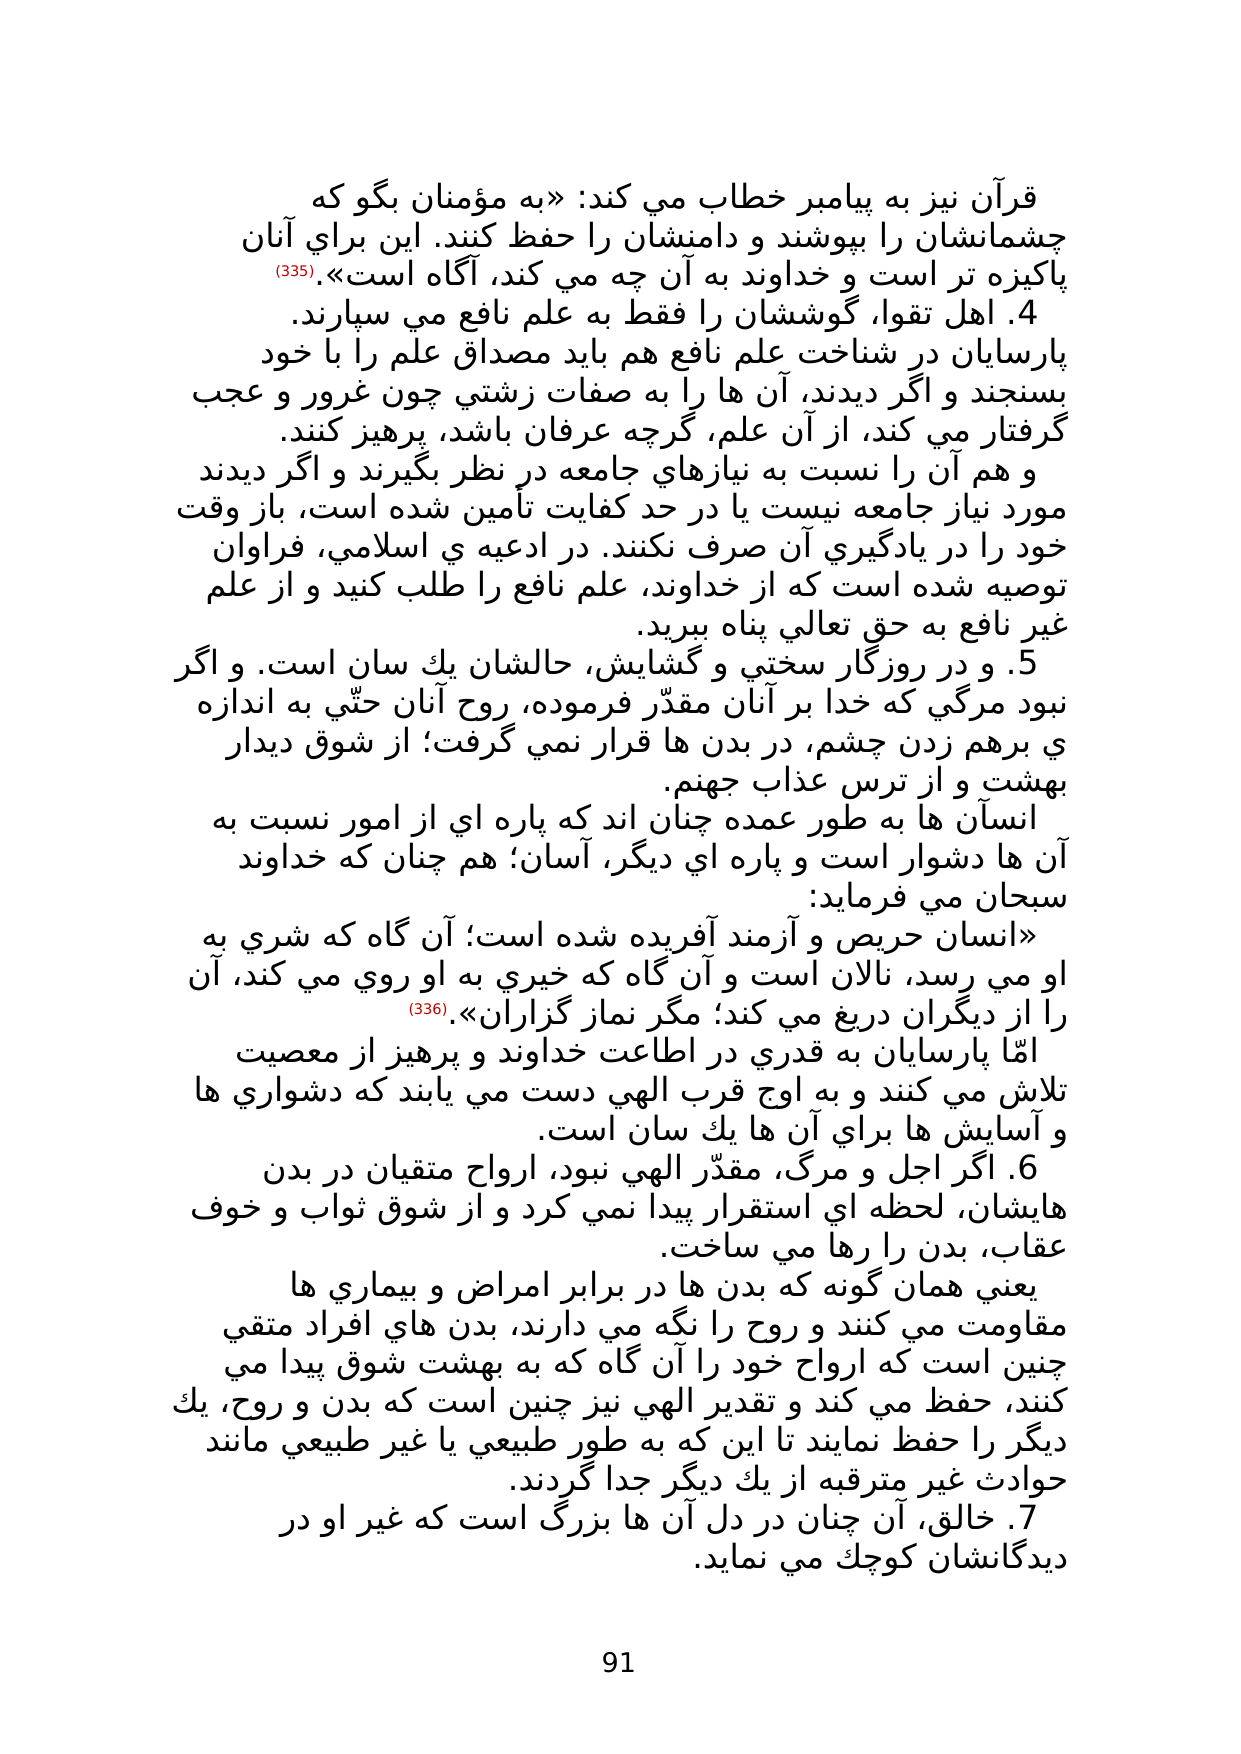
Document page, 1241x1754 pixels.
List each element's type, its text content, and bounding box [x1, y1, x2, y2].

text و هم آن را نسبت به نيازهاي جامعه در نظر بگيرند و اگر ديدند مورد نياز جامعه نيست يا در حد كفايت تأمين شده است، باز وقت خود را در يادگيري آن صرف نكنند. در ادعيه ي اسلامي، فراوان توصيه شده است كه از خداوند، علم نافع را طلب كنيد و از علم غير نافع به حق تعالي پناه ببريد. [169, 449, 1069, 643]
text امّا پارسايان به قدري در اطاعت خداوند و پرهيز از معصيت تلاش مي كنند و به اوج قرب الهي دست مي يابند كه دشواري ها و آسايش ها براي آن ها يك سان است. [169, 1032, 1069, 1148]
text 7. خالق، آن چنان در دل آن ها بزرگ است كه غير او در ديدگانشان كوچك مي نمايد. [169, 1498, 1069, 1576]
text «انسان حريص و آزمند آفريده شده است؛ آن گاه كه شري به او مي رسد، نالان است و آن گاه كه خيري به او روي مي كند، آن را از ديگران دريغ مي كند؛ مگر نماز گزاران».(336) [169, 915, 1069, 1032]
text قرآن نيز به پيامبر خطاب مي كند: «به مؤمنان بگو كه چشمانشان را بپوشند و دامنشان را حفظ كنند. اين براي آنان پاكيزه تر است و خداوند به آن چه مي كند، آگاه است».(335) [169, 177, 1069, 294]
text يعني همان گونه كه بدن ها در برابر امراض و بيماري ها مقاومت مي كنند و روح را نگه مي دارند، بدن هاي افراد متقي چنين است كه ارواح خود را آن گاه كه به بهشت شوق پيدا مي كنند، حفظ مي كند و تقدير الهي نيز چنين است كه بدن و روح، يك ديگر را حفظ نمايند تا اين كه به طور طبيعي يا غير طبيعي مانند حوادث غير مترقبه از يك ديگر جدا گردند. [169, 1265, 1069, 1498]
text انسآن ها به طور عمده چنان اند كه پاره اي از امور نسبت به آن ها دشوار است و پاره اي ديگر، آسان؛ هم چنان كه خداوند سبحان مي فرمايد: [169, 799, 1069, 915]
text 5. و در روزگار سختي و گشايش، حالشان يك سان است. و اگر نبود مرگي كه خدا بر آنان مقدّر فرموده، روح آنان حتّي به اندازه ي برهم زدن چشم، در بدن ها قرار نمي گرفت؛ از شوق ديدار بهشت و از ترس عذاب جهنم. [169, 643, 1069, 799]
text 6. اگر اجل و مرگ، مقدّر الهي نبود، ارواح متقيان در بدن هايشان، لحظه اي استقرار پيدا نمي كرد و از شوق ثواب و خوف عقاب، بدن را رها مي ساخت. [169, 1148, 1069, 1265]
text 4. اهل تقوا، گوششان را فقط به علم نافع مي سپارند. پارسايان در شناخت علم نافع هم بايد مصداق علم را با خود بسنجند و اگر ديدند، آن ها را به صفات زشتي چون غرور و عجب گرفتار مي كند، از آن علم، گرچه عرفان باشد، پرهيز كنند. [169, 294, 1069, 449]
